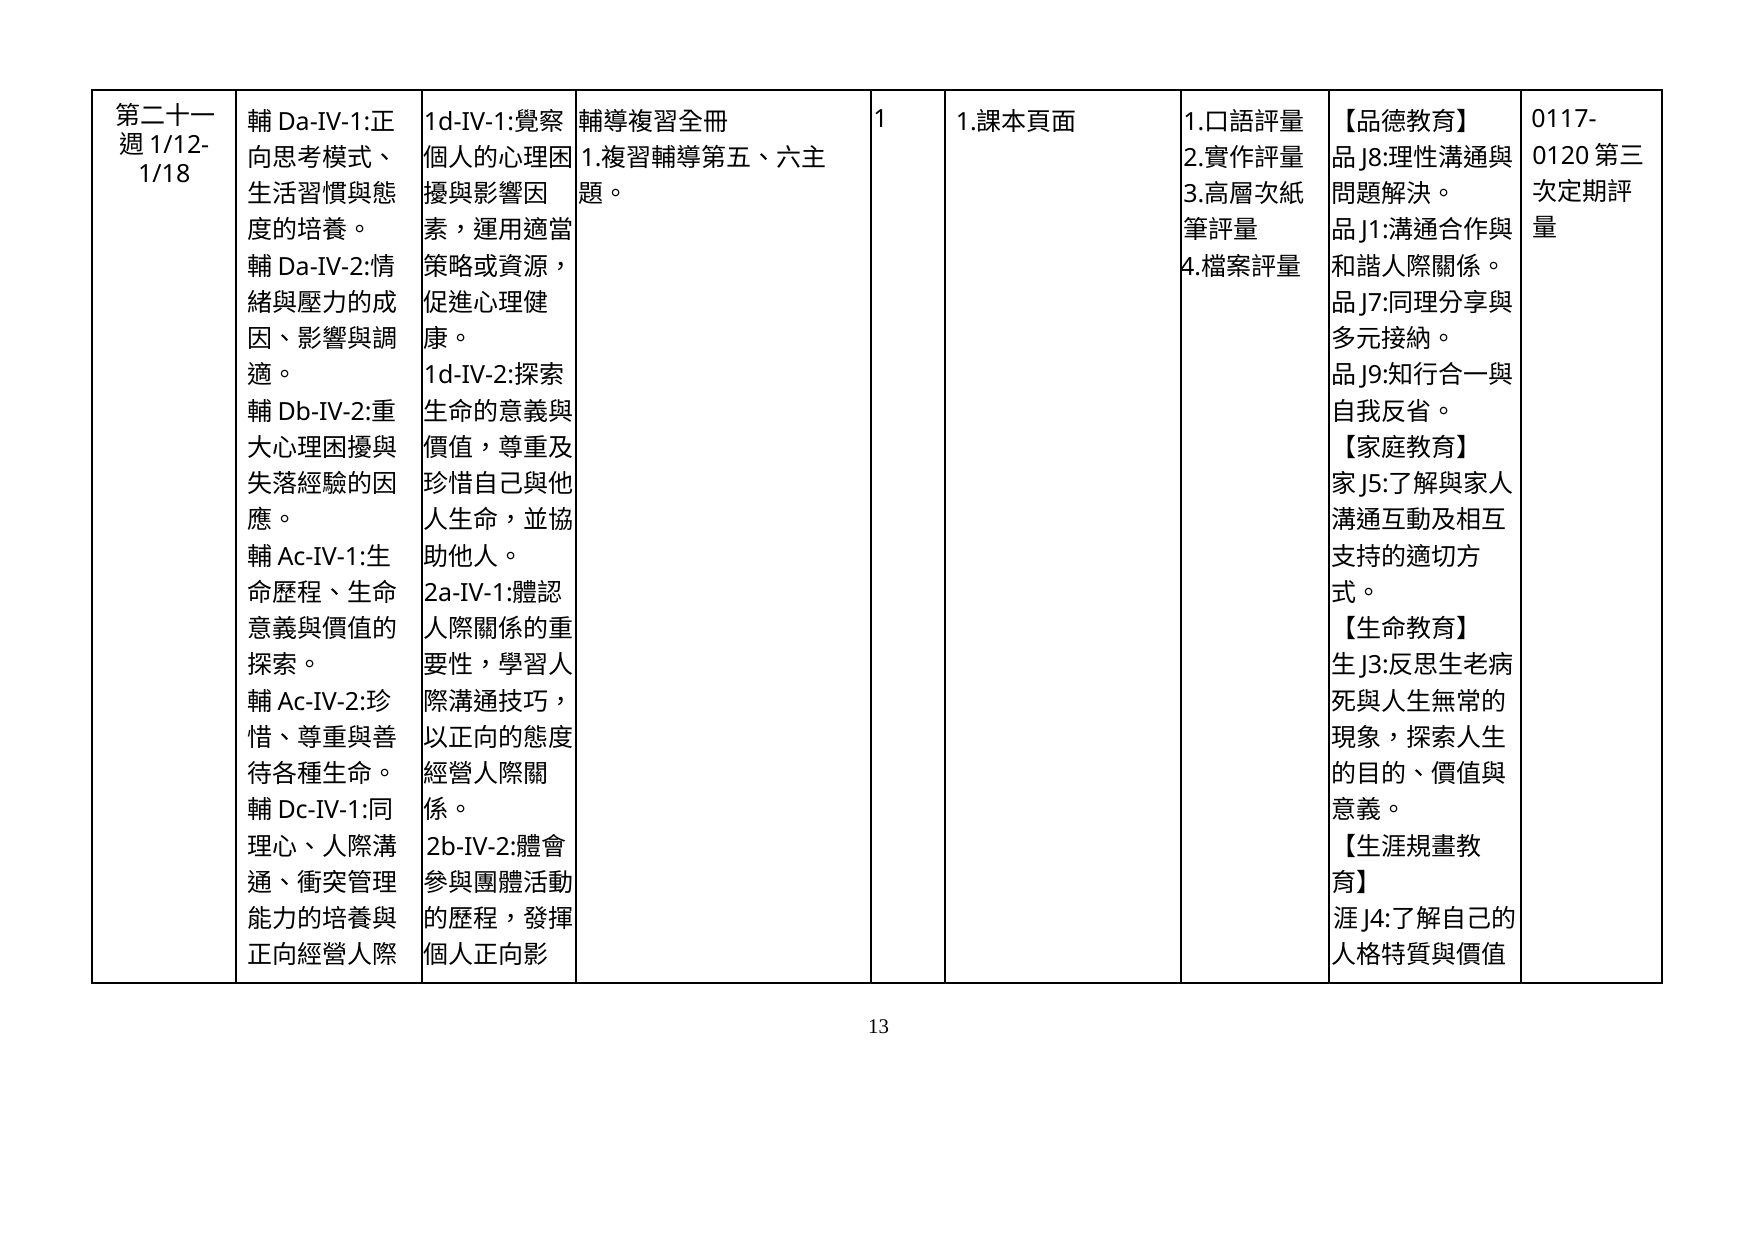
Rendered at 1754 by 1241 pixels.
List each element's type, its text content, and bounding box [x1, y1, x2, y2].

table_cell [1330, 91, 1520, 982]
table_cell 第二十一週1/12-1/18 [93, 91, 235, 982]
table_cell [423, 91, 575, 982]
table_cell 0117-0120第三次定期評量 [1522, 91, 1661, 982]
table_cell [237, 91, 421, 982]
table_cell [577, 91, 870, 982]
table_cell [1182, 91, 1328, 982]
table_cell 1 [872, 91, 944, 982]
table_cell 1.課本頁面 [946, 91, 1180, 982]
